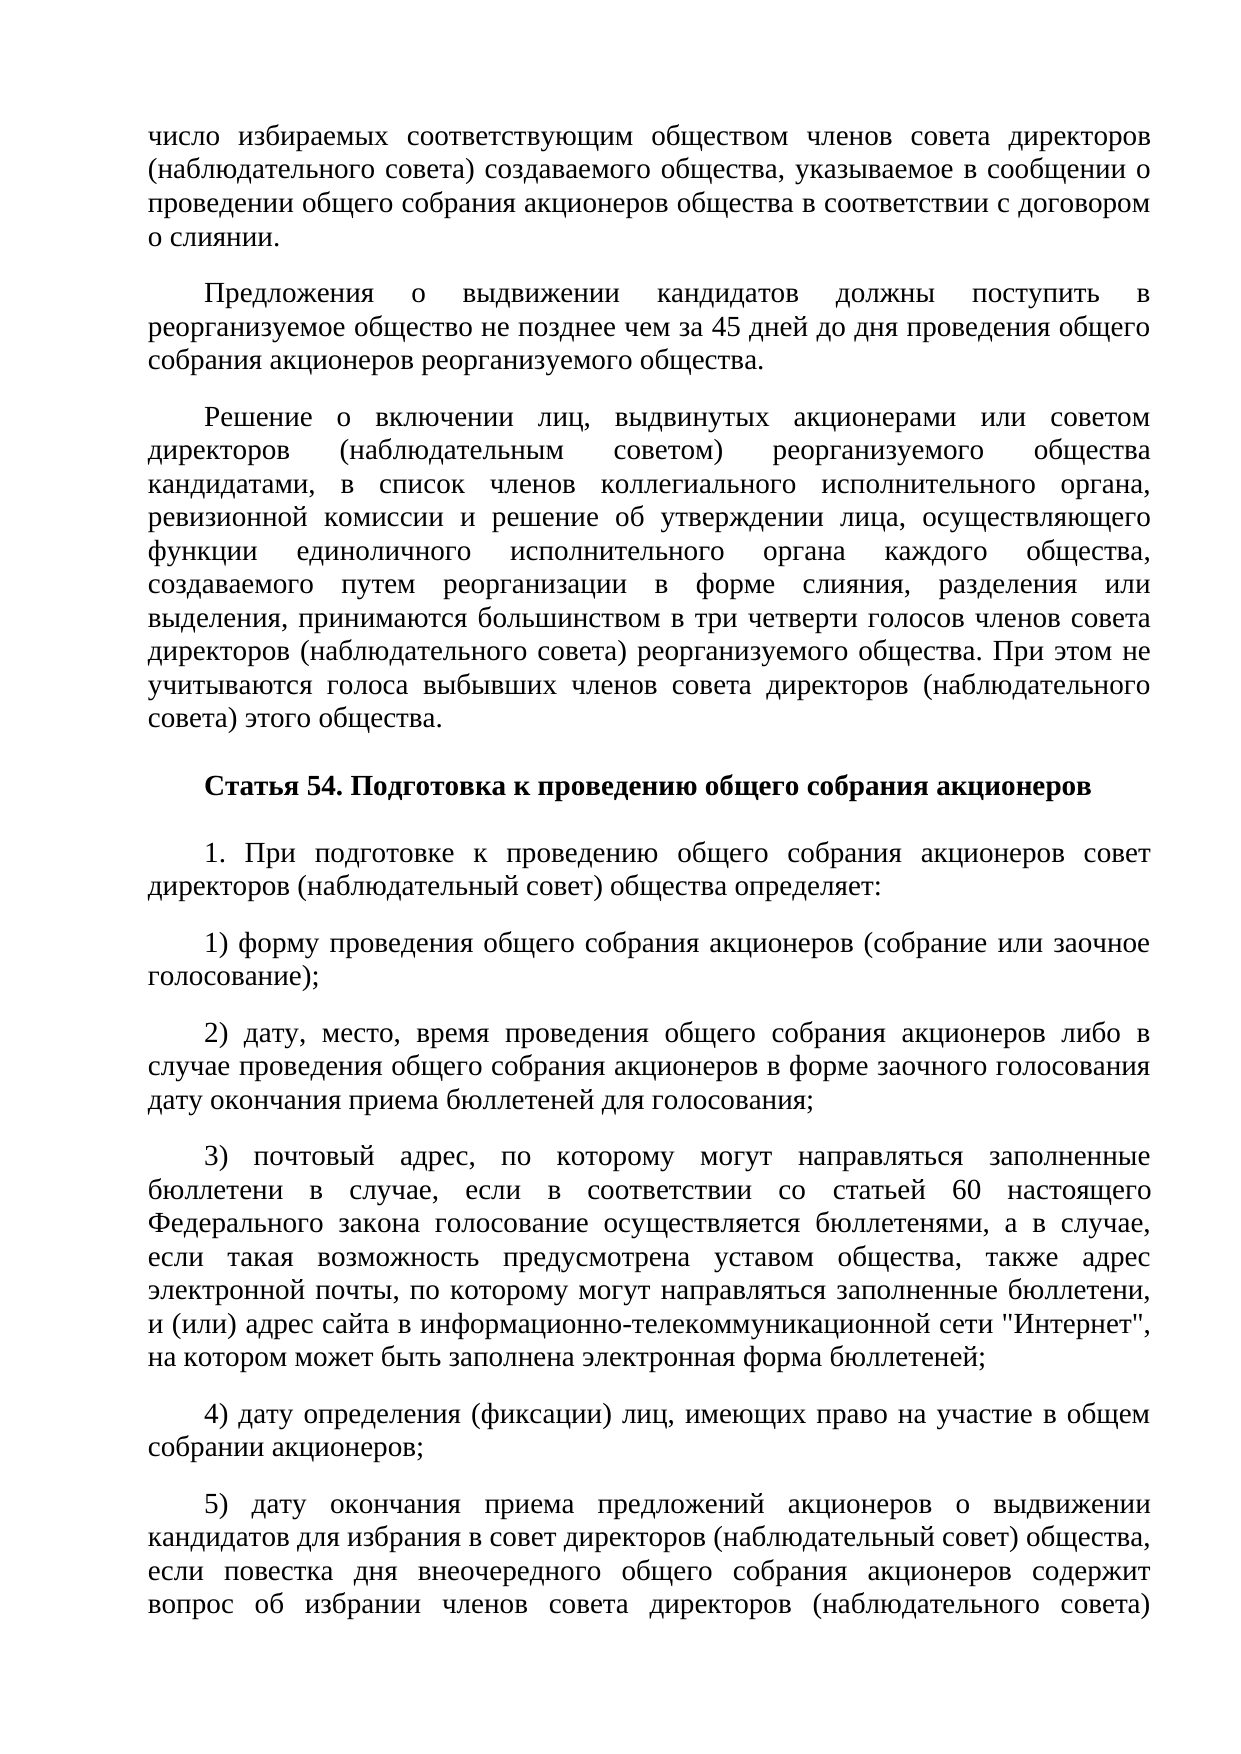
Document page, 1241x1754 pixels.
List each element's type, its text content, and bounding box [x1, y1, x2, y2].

text Решение о включении лиц, выдвинутых акционерами или советом директоров (наблюдательным советом) реорганизуемого общества кандидатами, в список членов коллегиального исполнительного органа, ревизионной комиссии и решение об утверждении лица, осуществляющего функции единоличного исполнительного органа каждого общества, создаваемого путем реорганизации в форме слияния, разделения или выделения, принимаются большинством в три четверти голосов членов совета директоров (наблюдательного совета) реорганизуемого общества. При этом не учитываются голоса выбывших членов совета директоров (наблюдательного совета) этого общества. [148, 399, 1152, 734]
text 4) дату определения (фиксации) лиц, имеющих право на участие в общем собрании акционеров; [148, 1396, 1152, 1463]
text Предложения о выдвижении кандидатов должны поступить в реорганизуемое общество не позднее чем за 45 дней до дня проведения общего собрания акционеров реорганизуемого общества. [148, 275, 1152, 376]
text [148, 118, 1152, 252]
text 3) почтовый адрес, по которому могут направляться заполненные бюллетени в случае, если в соответствии со статьей 60 настоящего Федерального закона голосование осуществляется бюллетенями, а в случае, если такая возможность предусмотрена уставом общества, также адрес электронной почты, по которому могут направляться заполненные бюллетени, и (или) адрес сайта в информационно-телекоммуникационной сети "Интернет", на котором может быть заполнена электронная форма бюллетеней; [148, 1138, 1152, 1373]
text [148, 1486, 1152, 1620]
text 1. При подготовке к проведению общего собрания акционеров совет директоров (наблюдательный совет) общества определяет: [148, 835, 1152, 902]
title Статья 54. Подготовка к проведению общего собрания акционеров [148, 768, 1152, 801]
text 2) дату, место, время проведения общего собрания акционеров либо в случае проведения общего собрания акционеров в форме заочного голосования дату окончания приема бюллетеней для голосования; [148, 1015, 1152, 1115]
text 1) форму проведения общего собрания акционеров (собрание или заочное голосование); [148, 925, 1152, 992]
